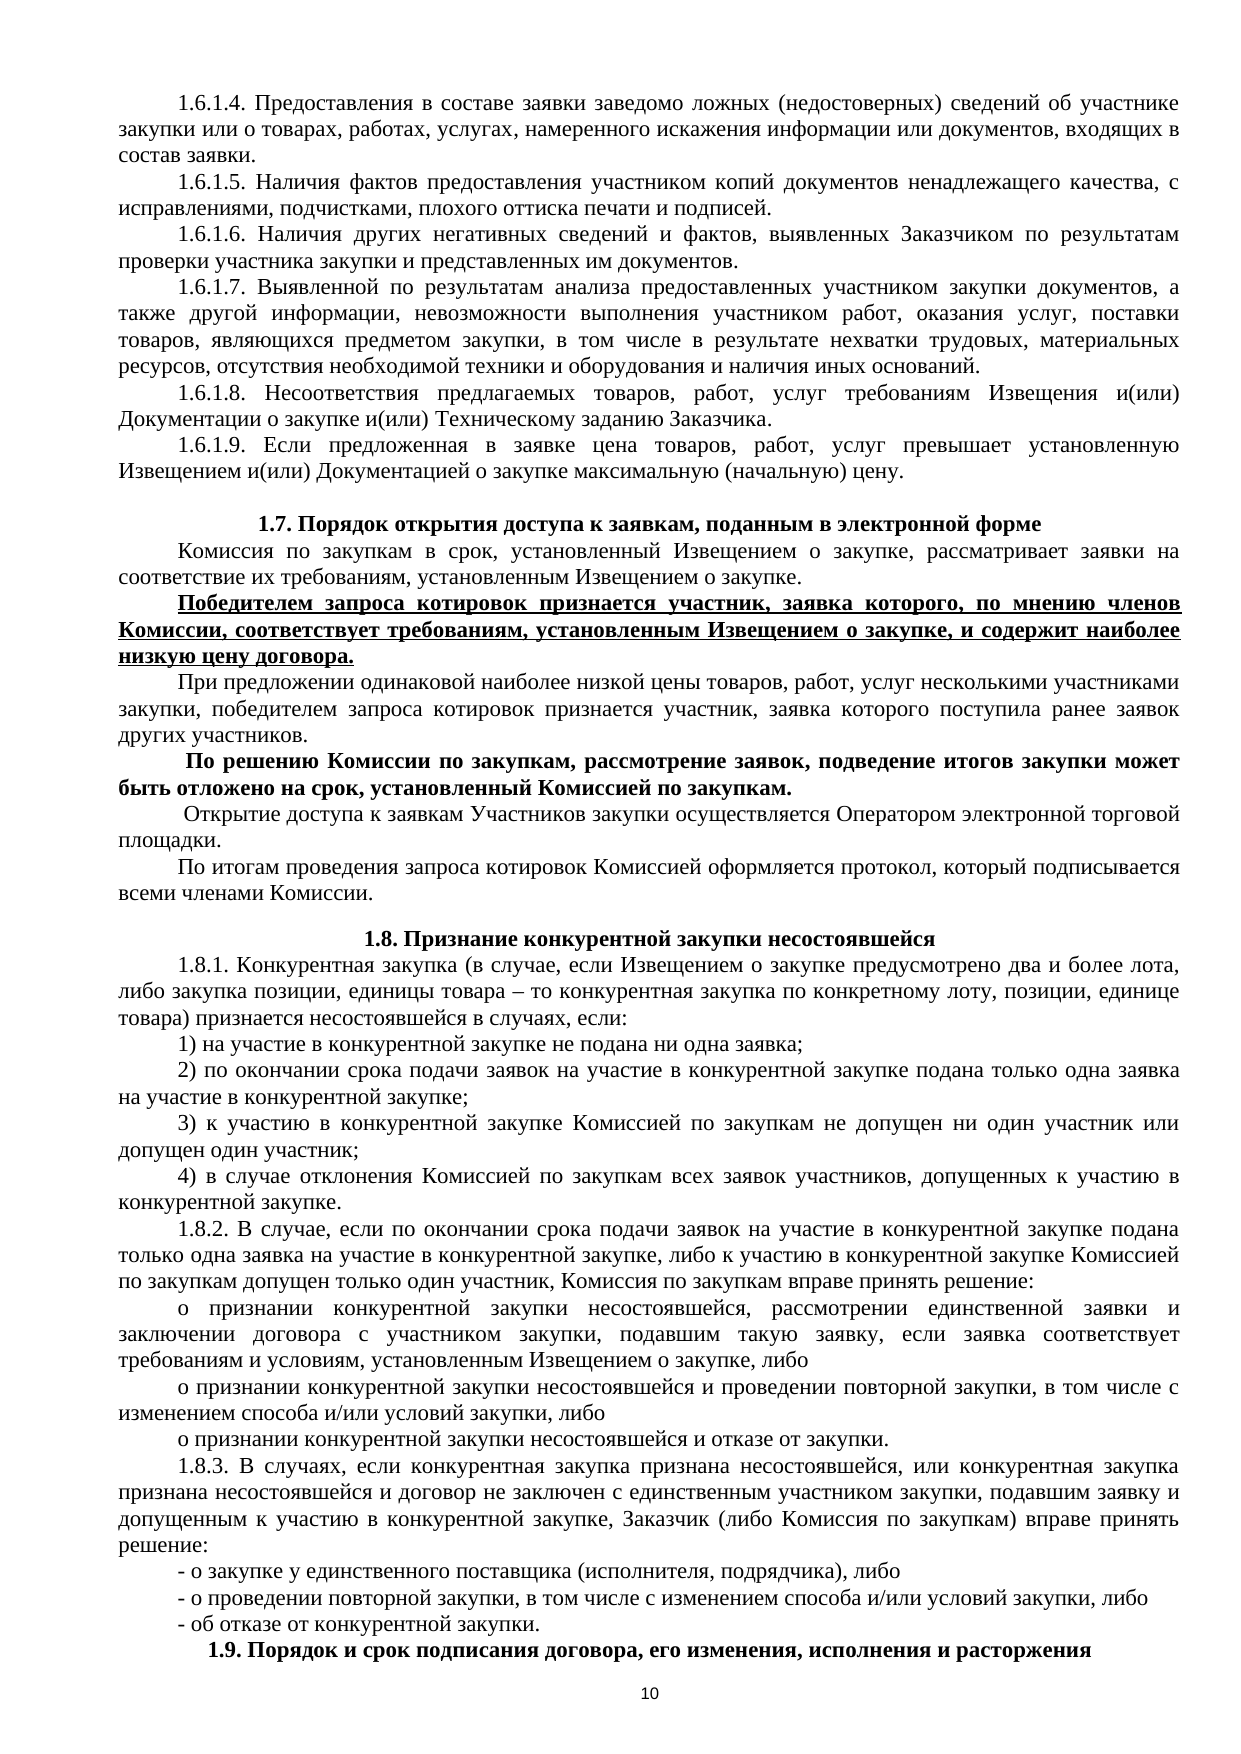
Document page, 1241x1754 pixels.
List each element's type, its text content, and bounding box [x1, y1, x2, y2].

text 2) по окончании срока подачи заявок на участие в конкурентной закупке подана только одна заявка на участие в конкурентной закупке; [118, 1057, 1181, 1109]
text 1.6.1.4. Предоставления в составе заявки заведомо ложных (недостоверных) сведений об участнике закупки или о товарах, работах, услугах, намеренного искажения информации или документов, входящих в состав заявки. [118, 89, 1181, 168]
text о признании конкурентной закупки несостоявшейся и отказе от закупки. [118, 1426, 1181, 1452]
text 1.8.2. В случае, если по окончании срока подачи заявок на участие в конкурентной закупке подана только одна заявка на участие в конкурентной закупке, либо к участию в конкурентной закупке Комиссией по закупкам допущен только один участник, Комиссия по закупкам вправе принять решение: [118, 1215, 1181, 1294]
text 1.8. Признание конкурентной закупки несостоявшейся [118, 925, 1181, 951]
text Комиссия по закупкам в срок, установленный Извещением о закупке, рассматривает заявки на соответствие их требованиям, установленным Извещением о закупке. [118, 537, 1181, 589]
text 1.6.1.9. Если предложенная в заявке цена товаров, работ, услуг превышает установленную Извещением и(или) Документацией о закупке максимальную (начальную) цену. [118, 431, 1181, 484]
text 1.6.1.7. Выявленной по результатам анализа предоставленных участником закупки документов, а также другой информации, невозможности выполнения участником работ, оказания услуг, поставки товаров, являющихся предметом закупки, в том числе в результате нехватки трудовых, материальных ресурсов, отсутствия необходимой техники и оборудования и наличия иных оснований. [118, 273, 1181, 378]
text 1.6.1.8. Несоответствия предлагаемых товаров, работ, услуг требованиям Извещения и(или) Документации о закупке и(или) Техническому заданию Заказчика. [118, 378, 1181, 431]
text 1.8.3. В случаях, если конкурентная закупка признана несостоявшейся, или конкурентная закупка признана несостоявшейся и договор не заключен с единственным участником закупки, подавшим заявку и допущенным к участию в конкурентной закупке, Заказчик (либо Комиссия по закупкам) вправе принять решение: [118, 1452, 1181, 1557]
text Победителем запроса котировок признается участник, заявка которого, по мнению членов Комиссии, соответствует требованиям, установленным Извещением о закупке, и содержит наиболее низкую цену договора. [118, 589, 1181, 639]
text 3) к участию в конкурентной закупке Комиссией по закупкам не допущен ни один участник или допущен один участник; [118, 1109, 1181, 1162]
text 4) в случае отклонения Комиссией по закупкам всех заявок участников, допущенных к участию в конкурентной закупке. [118, 1162, 1181, 1215]
text 1.7. Порядок открытия доступа к заявкам, поданным в электронной форме [118, 510, 1181, 537]
text о признании конкурентной закупки несостоявшейся, рассмотрении единственной заявки и заключении договора с участником закупки, подавшим такую заявку, если заявка соответствует требованиям и условиям, установленным Извещением о закупке, либо [118, 1294, 1181, 1373]
text При предложении одинаковой наиболее низкой цены товаров, работ, услуг несколькими участниками закупки, победителем запроса котировок признается участник, заявка которого поступила ранее заявок других участников. [118, 668, 1181, 747]
text 1) на участие в конкурентной закупке не подана ни одна заявка; [118, 1030, 1181, 1057]
text По решению Комиссии по закупкам, рассмотрение заявок, подведение итогов закупки может быть отложено на срок, установленный Комиссией по закупкам. [118, 747, 1181, 800]
text о признании конкурентной закупки несостоявшейся и проведении повторной закупки, в том числе с изменением способа и/или условий закупки, либо [118, 1373, 1181, 1426]
text 1.6.1.5. Наличия фактов предоставления участником копий документов ненадлежащего качества, с исправлениями, подчистками, плохого оттиска печати и подписей. [118, 168, 1181, 220]
text Победителем запроса котировок признается участник, заявка которого, по мнению членов Комиссии, соответствует требованиям, установленным Извещением о закупке, и содержит наиболее низкую цену договора. [118, 640, 1181, 668]
text - о закупке у единственного поставщика (исполнителя, подрядчика), либо [118, 1557, 1181, 1584]
text 1.8.1. Конкурентная закупка (в случае, если Извещением о закупке предусмотрено два и более лота, либо закупка позиции, единицы товара – то конкурентная закупка по конкретному лоту, позиции, единице товара) признается несостоявшейся в случаях, если: [118, 951, 1181, 1030]
text 1.9. Порядок и срок подписания договора, его изменения, исполнения и расторжения [118, 1636, 1181, 1663]
text - о проведении повторной закупки, в том числе с изменением способа и/или условий закупки, либо [118, 1584, 1181, 1610]
text - об отказе от конкурентной закупки. [118, 1610, 1181, 1636]
text По итогам проведения запроса котировок Комиссией оформляется протокол, который подписывается всеми членами Комиссии. [118, 853, 1181, 906]
text 1.6.1.6. Наличия других негативных сведений и фактов, выявленных Заказчиком по результатам проверки участника закупки и представленных им документов. [118, 220, 1181, 273]
text Открытие доступа к заявкам Участников закупки осуществляется Оператором электронной торговой площадки. [118, 800, 1181, 853]
